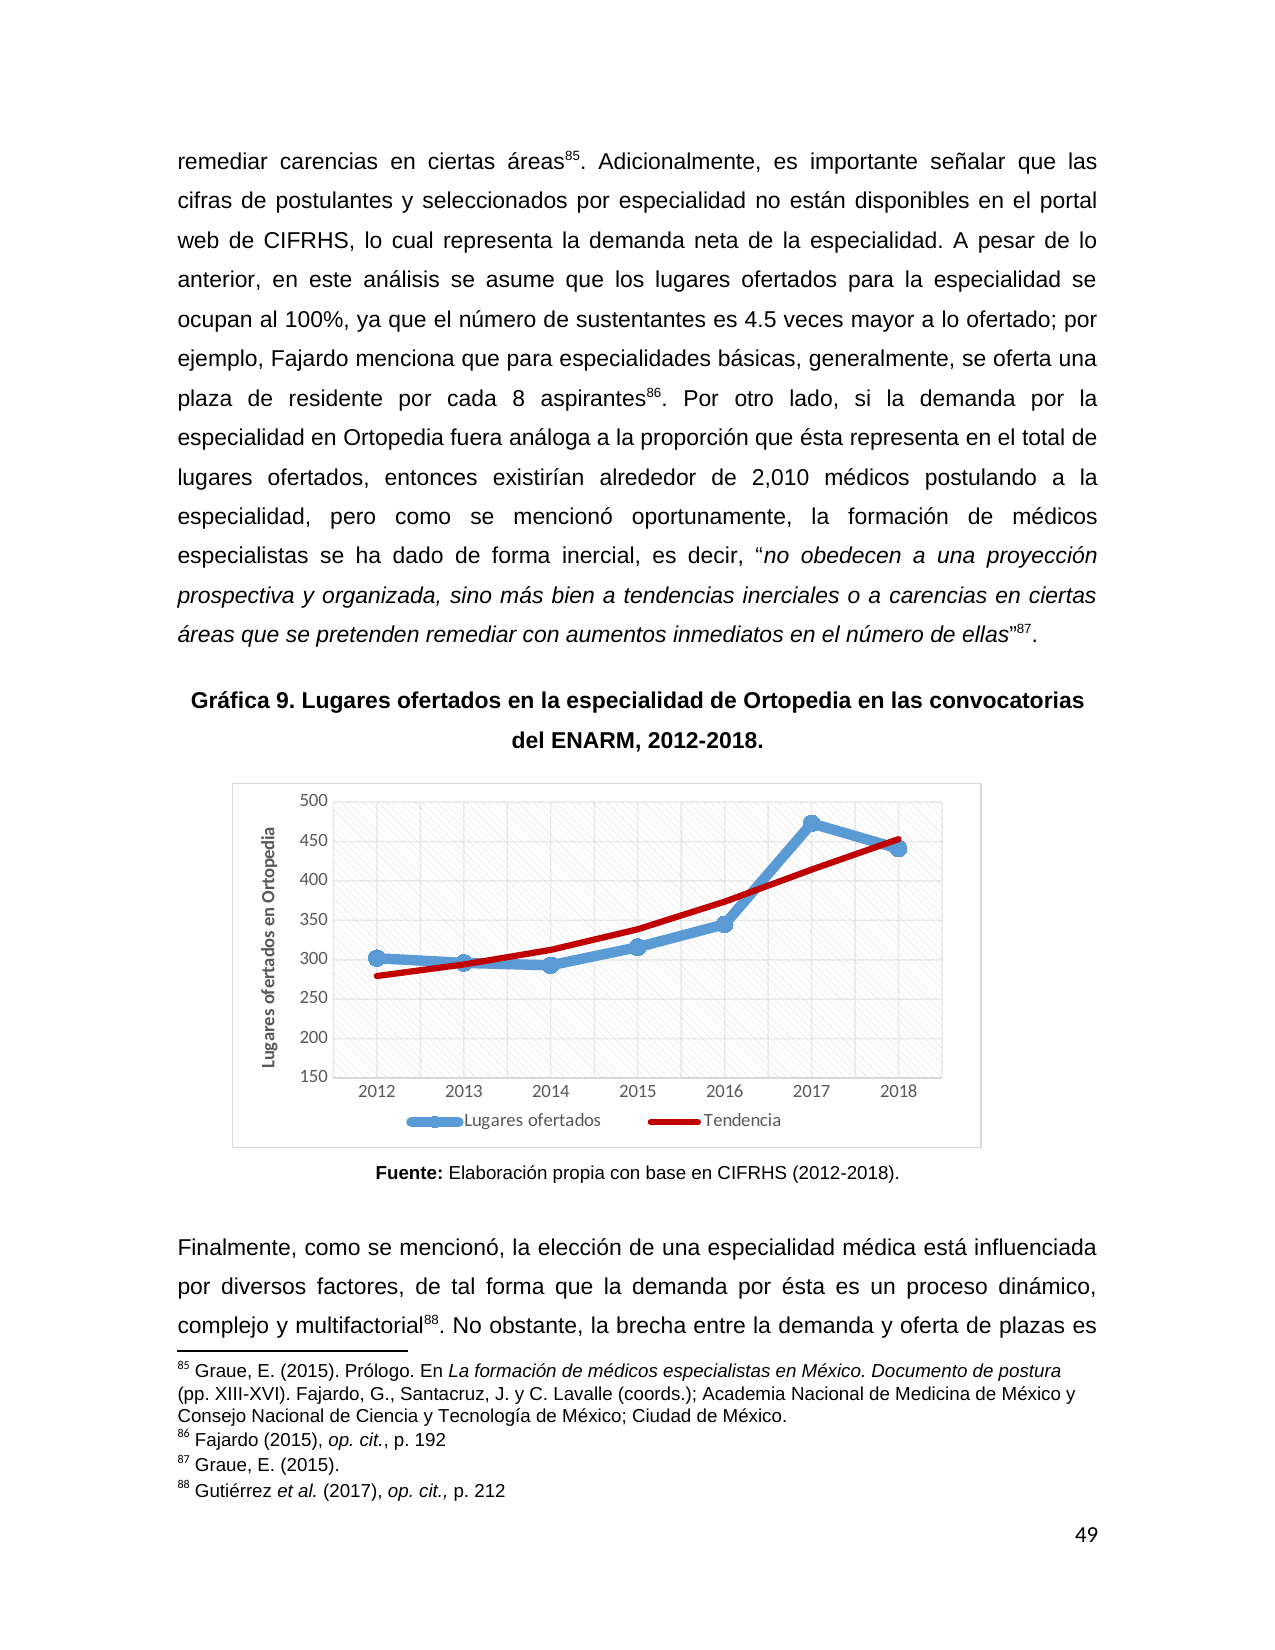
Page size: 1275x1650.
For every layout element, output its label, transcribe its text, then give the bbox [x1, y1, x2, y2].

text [177, 148, 1098, 648]
text Fuente: Elaboración propia con base en CIFRHS (2012-2018). [177, 1162, 1098, 1183]
text Gráfica 9. Lugares ofertados en la especialidad de Ortopedia en las convocatorias del ENARM, 2012-2018. [177, 687, 1098, 753]
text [177, 1233, 1098, 1339]
